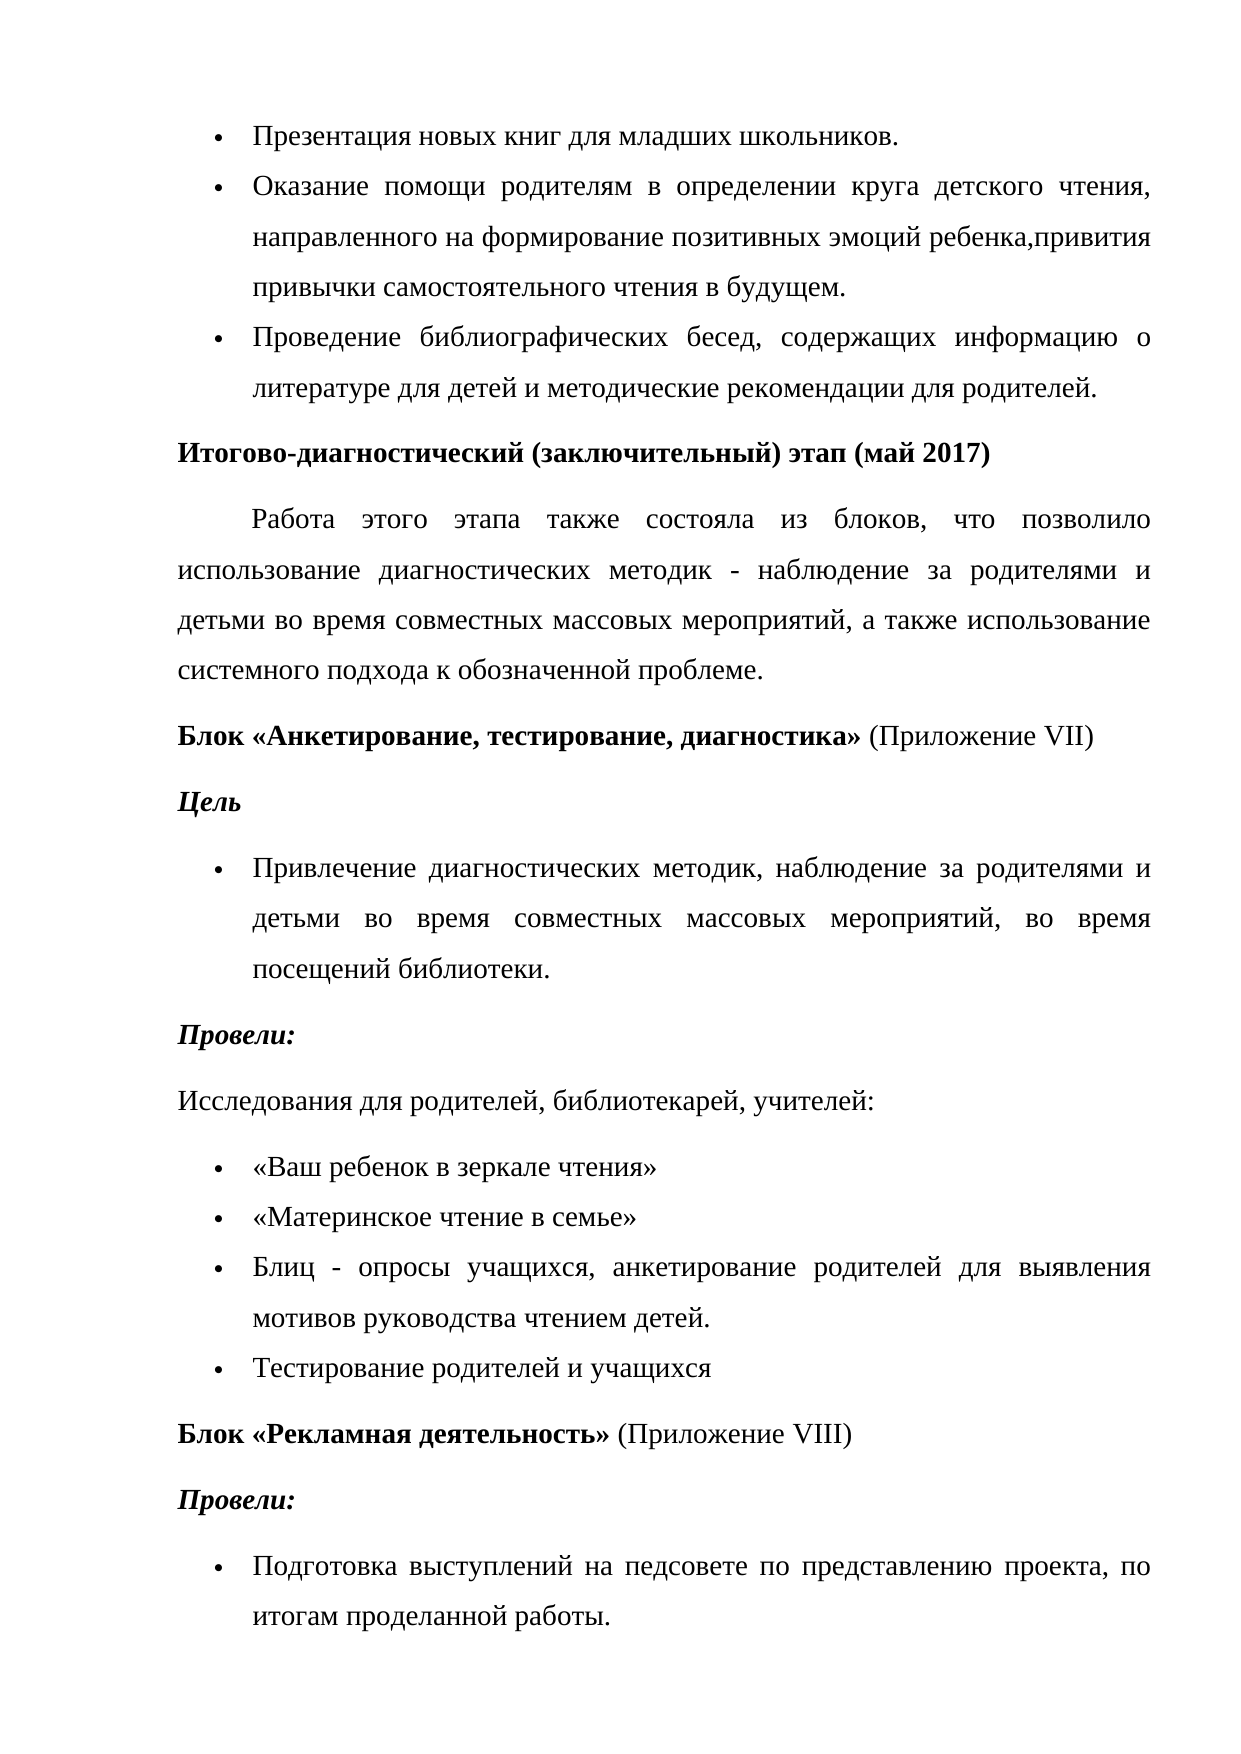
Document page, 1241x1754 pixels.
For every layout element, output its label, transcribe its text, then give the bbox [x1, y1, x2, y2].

list «Материнское чтение в семье» [215, 1199, 1152, 1233]
list Блиц - опросы учащихся, анкетирование родителей для выявления мотивов руководства чтением детей. [215, 1249, 1152, 1333]
list Подготовка выступлений на педсовете по представлению проекта, по итогам проделанной работы. [215, 1548, 1152, 1632]
text Блок «Анкетирование, тестирование, диагностика» (Приложение VII) [177, 718, 1152, 752]
list Привлечение диагностических методик, наблюдение за родителями и детьми во время совместных массовых мероприятий, во время посещений библиотеки. [215, 850, 1152, 984]
text Провели: [177, 1482, 1152, 1515]
text Работа этого этапа также состояла из блоков, что позволило использование диагностических методик - наблюдение за родителями и детьми во время совместных массовых мероприятий, а также использование системного подхода к обозначенной проблеме. [177, 502, 1152, 686]
list «Ваш ребенок в зеркале чтения» [215, 1149, 1152, 1182]
list Оказание помощи родителям в определении круга детского чтения, направленного на формирование позитивных эмоций ребенка,привития привычки самостоятельного чтения в будущем. [215, 168, 1152, 303]
text Блок «Рекламная деятельность» (Приложение VIII) [177, 1416, 1152, 1449]
list Проведение библиографических бесед, содержащих информацию о литературе для детей и методические рекомендации для родителей. [215, 319, 1152, 403]
text Итогово-диагностический (заключительный) этап (май 2017) [177, 436, 1152, 469]
list Презентация новых книг для младших школьников. [215, 118, 1152, 152]
text Исследования для родителей, библиотекарей, учителей: [177, 1083, 1152, 1116]
list Тестирование родителей и учащихся [215, 1350, 1152, 1383]
text Провели: [177, 1017, 1152, 1050]
text Цель [177, 784, 1152, 818]
